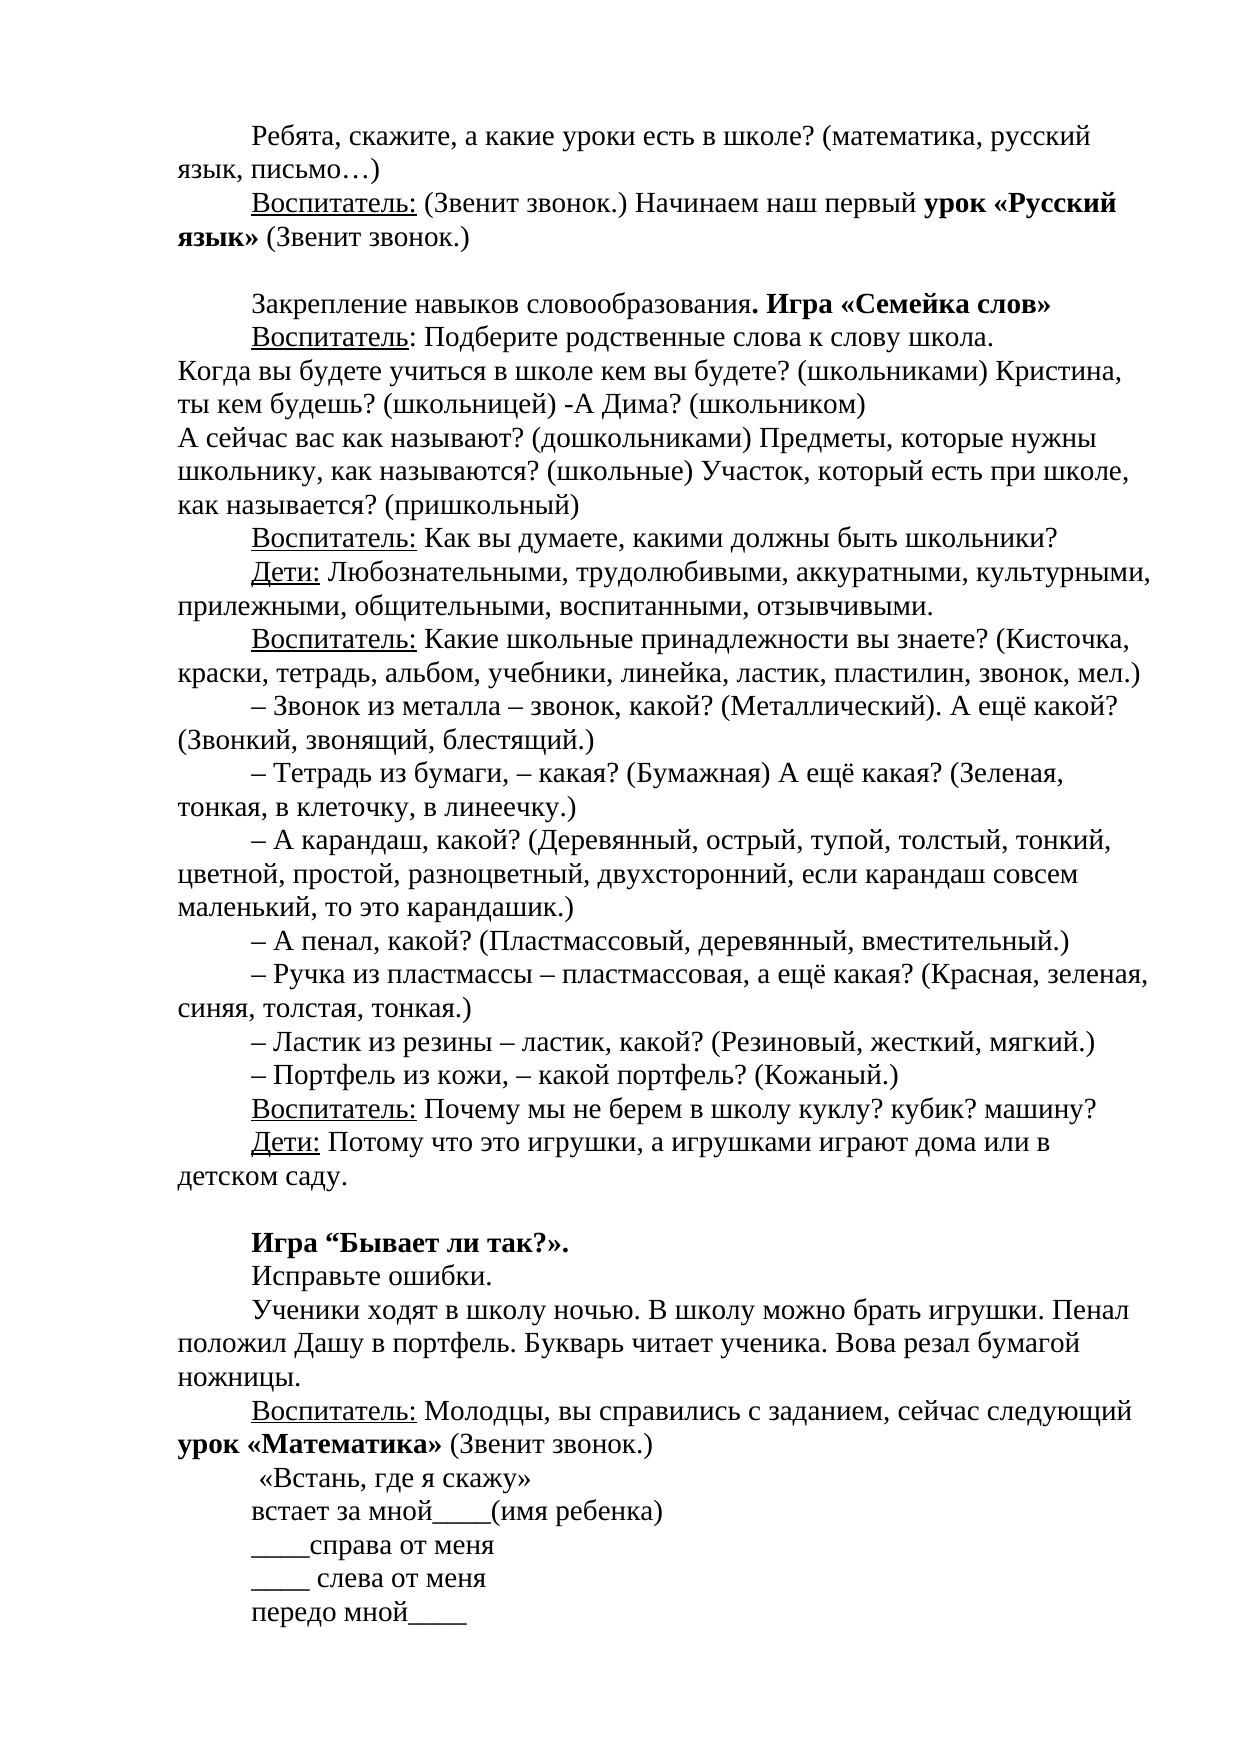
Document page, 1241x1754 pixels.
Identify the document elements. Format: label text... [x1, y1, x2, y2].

text – Портфель из кожи, – какой портфель? (Кожаный.) [177, 1057, 1152, 1091]
text – Ластик из резины – ластик, какой? (Резиновый, жесткий, мягкий.) [177, 1024, 1152, 1057]
text Ребята, скажите, а какие уроки есть в школе? (математика, русский язык, письмо…) [177, 118, 1152, 185]
text Дети: Любознательными, трудолюбивыми, аккуратными, культурными, прилежными, общительными, воспитанными, отзывчивыми. [177, 554, 1152, 621]
text Воспитатель: Подберите родственные слова к слову школа. Когда вы будете учиться в школе кем вы будете? (школьниками) Кристина, ты кем будешь? (школьницей) -А Дима? (школьником) А сейчас вас как называют? (дошкольниками) Предметы, которые нужны школьнику, как называются? (школьные) Участок, который есть при школе, как называется? (пришкольный) [177, 319, 1152, 521]
text Воспитатель: Как вы думаете, какими должны быть школьники? [177, 521, 1152, 554]
text Воспитатель: Какие школьные принадлежности вы знаете? (Кисточка, краски, тетрадь, альбом, учебники, линейка, ластик, пластилин, звонок, мел.) [177, 621, 1152, 688]
text Воспитатель: Молодцы, вы справились с заданием, сейчас следующий урок «Математика» (Звенит звонок.) [177, 1393, 1152, 1460]
text ____справа от меня [177, 1527, 1152, 1560]
text передо мной____ [177, 1594, 1152, 1627]
text «Встань, где я скажу» [177, 1460, 1152, 1493]
text – Звонок из металла – звонок, какой? (Металлический). А ещё какой? (Звонкий, звонящий, блестящий.) [177, 688, 1152, 755]
text ____ слева от меня [177, 1560, 1152, 1594]
text Закрепление навыков словообразования. Игра «Семейка слов» [177, 286, 1152, 319]
text – А пенал, какой? (Пластмассовый, деревянный, вместительный.) [177, 923, 1152, 957]
text Ученики ходят в школу ночью. В школу можно брать игрушки. Пенал положил Дашу в портфель. Букварь читает ученика. Вова резал бумагой ножницы. [177, 1292, 1152, 1393]
text – Ручка из пластмассы – пластмассовая, а ещё какая? (Красная, зеленая, синяя, толстая, тонкая.) [177, 957, 1152, 1024]
text – Тетрадь из бумаги, – какая? (Бумажная) А ещё какая? (Зеленая, тонкая, в клеточку, в линеечку.) [177, 755, 1152, 822]
text – А карандаш, какой? (Деревянный, острый, тупой, толстый, тонкий, цветной, простой, разноцветный, двухсторонний, если карандаш совсем маленький, то это карандашик.) [177, 822, 1152, 923]
text встает за мной____(имя ребенка) [177, 1493, 1152, 1527]
text Дети: Потому что это игрушки, а игрушками играют дома или в детском саду. [177, 1124, 1152, 1191]
text Воспитатель: Почему мы не берем в школу куклу? кубик? машину? [177, 1091, 1152, 1124]
text Игра “Бывает ли так?». [177, 1225, 1152, 1258]
text Воспитатель: (Звенит звонок.) Начинаем наш первый урок «Русский язык» (Звенит звонок.) [177, 185, 1152, 252]
text Исправьте ошибки. [177, 1258, 1152, 1292]
